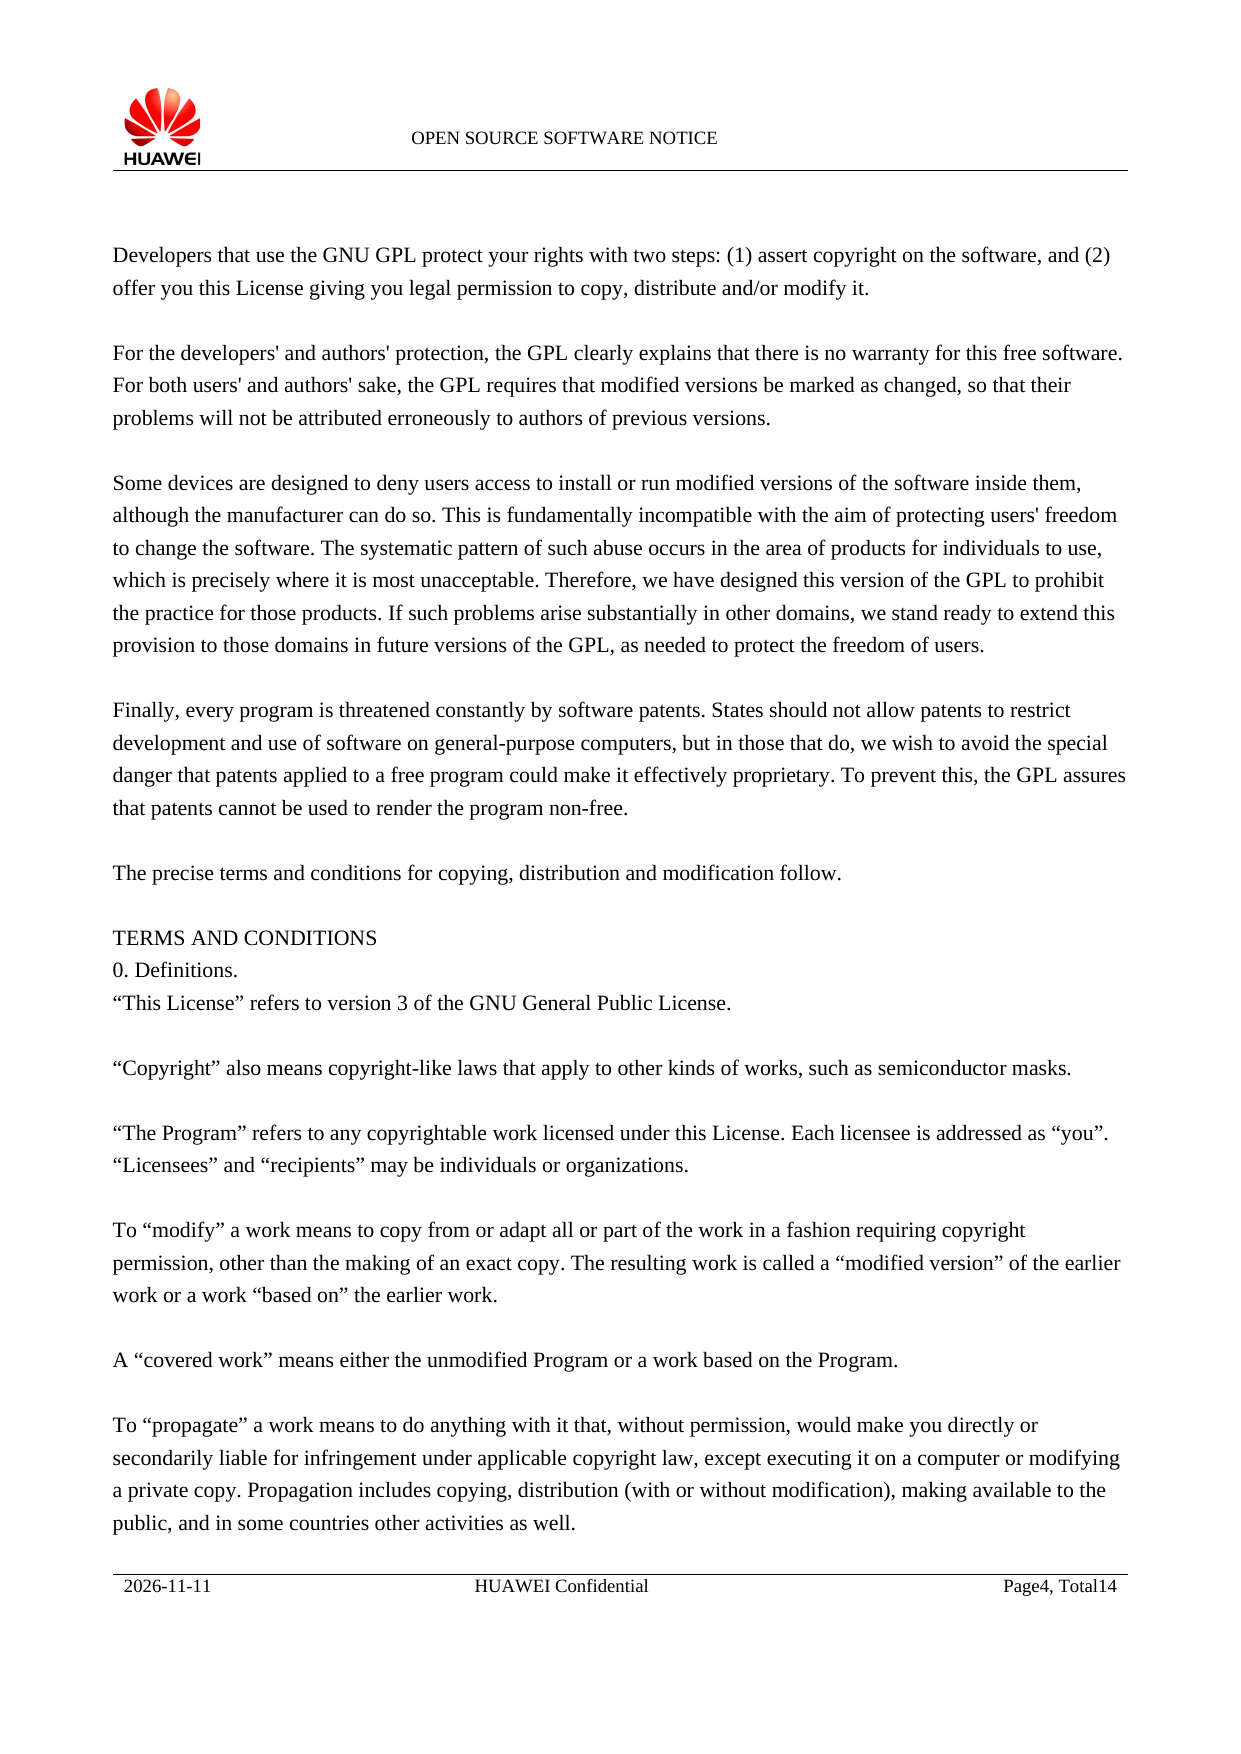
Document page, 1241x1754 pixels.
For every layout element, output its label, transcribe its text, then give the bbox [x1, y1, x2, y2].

picture [124, 88, 201, 165]
